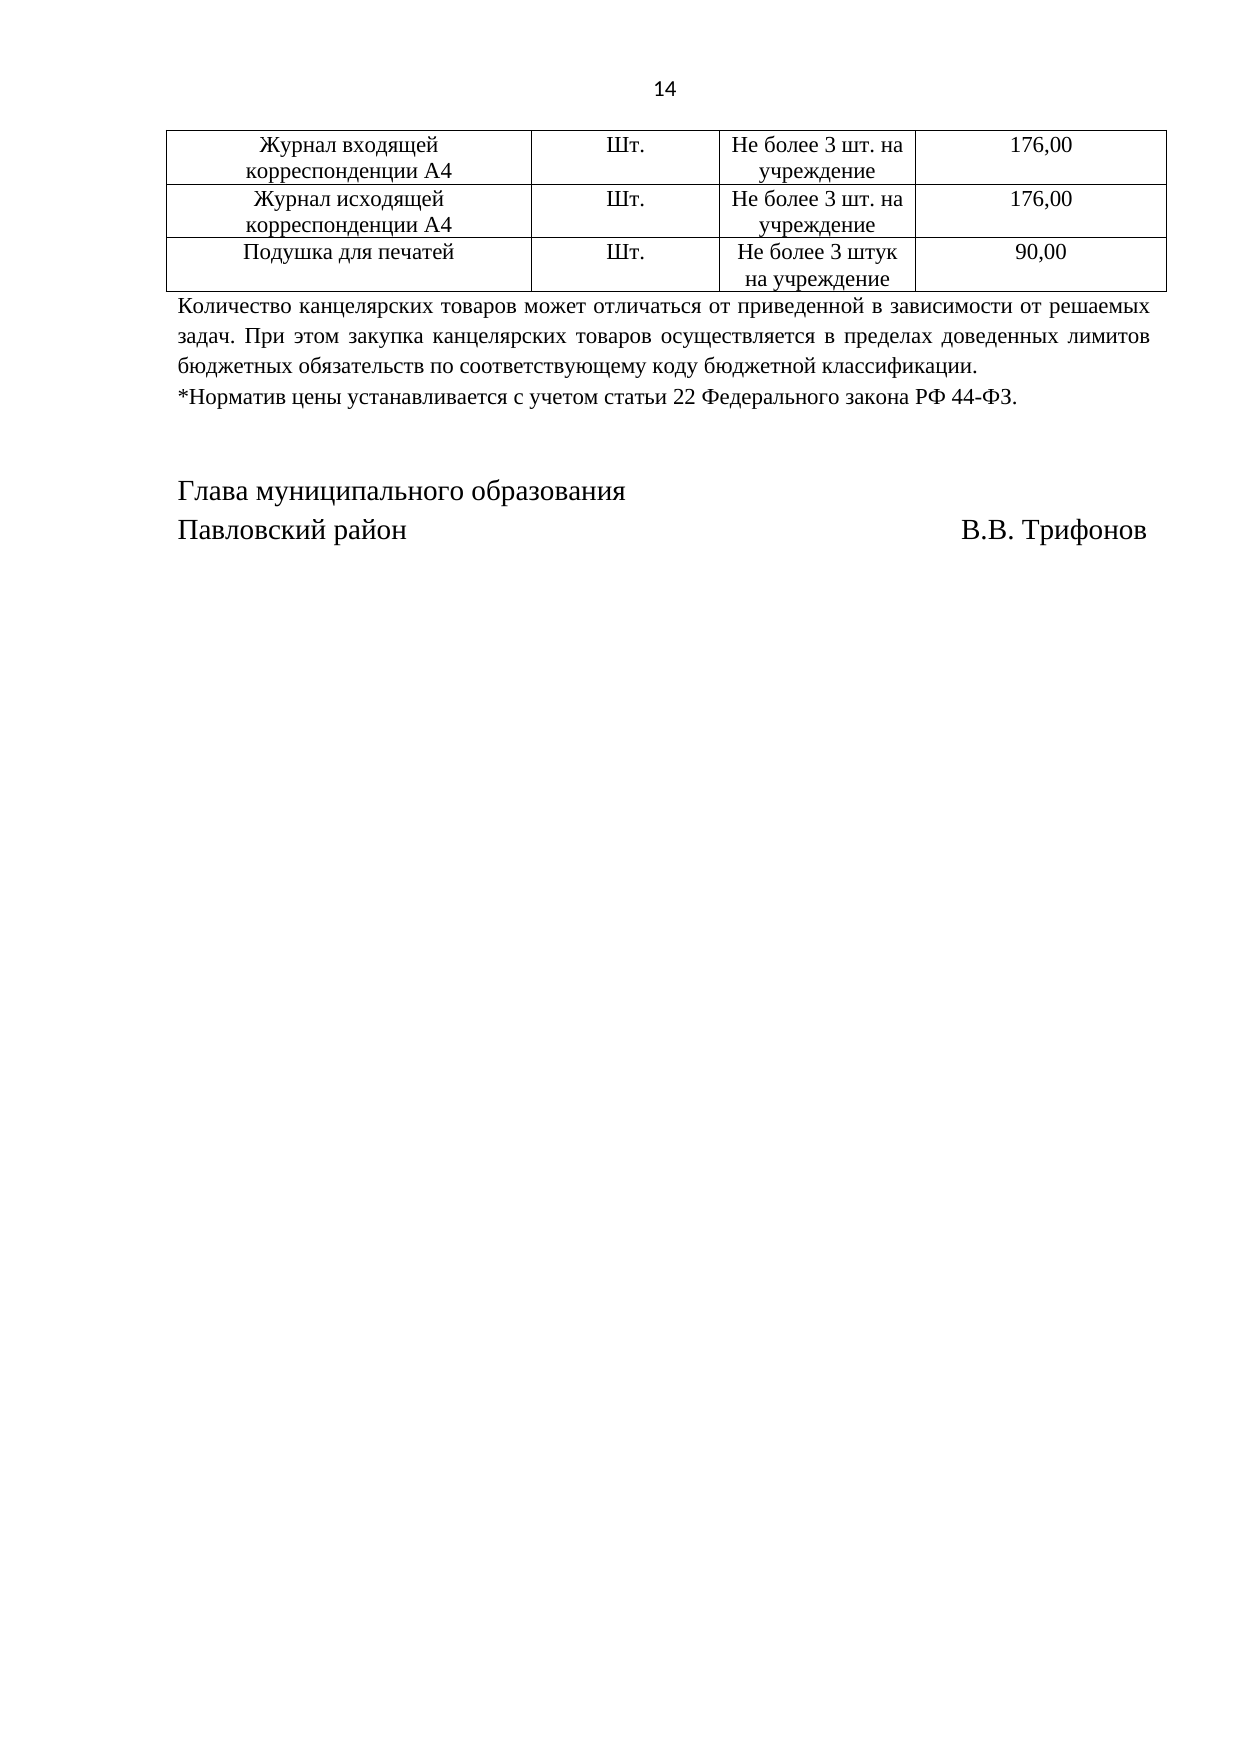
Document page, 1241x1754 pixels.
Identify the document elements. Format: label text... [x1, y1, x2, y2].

table_cell 90,00 [916, 238, 1166, 291]
table_cell 176,00 [916, 185, 1166, 237]
text Глава муниципального образования [177, 473, 1152, 507]
table_cell Журнал исходящей корреспонденции А4 [167, 185, 531, 237]
text *Норматив цены устанавливается с учетом статьи 22 Федерального закона РФ 44-ФЗ. [177, 383, 1152, 409]
text Павловский район В.В. Трифонов [177, 512, 1152, 545]
table_cell Шт. [532, 238, 719, 291]
table_cell Не более 3 шт. на учреждение [720, 185, 915, 237]
table_cell Не более 3 шт. на учреждение [720, 131, 915, 183]
table_cell Журнал входящей корреспонденции А4 [167, 131, 531, 183]
table_cell 176,00 [916, 131, 1166, 183]
table_cell Не более 3 штук на учреждение [720, 238, 915, 291]
table_cell Шт. [532, 131, 719, 183]
table_cell Шт. [532, 185, 719, 237]
table_cell Подушка для печатей [167, 238, 531, 291]
text Количество канцелярских товаров может отличаться от приведенной в зависимости от решаемых задач. При этом закупка канцелярских товаров осуществляется в пределах доведенных лимитов бюджетных обязательств по соответствующему коду бюджетной классификации. [177, 292, 1152, 379]
